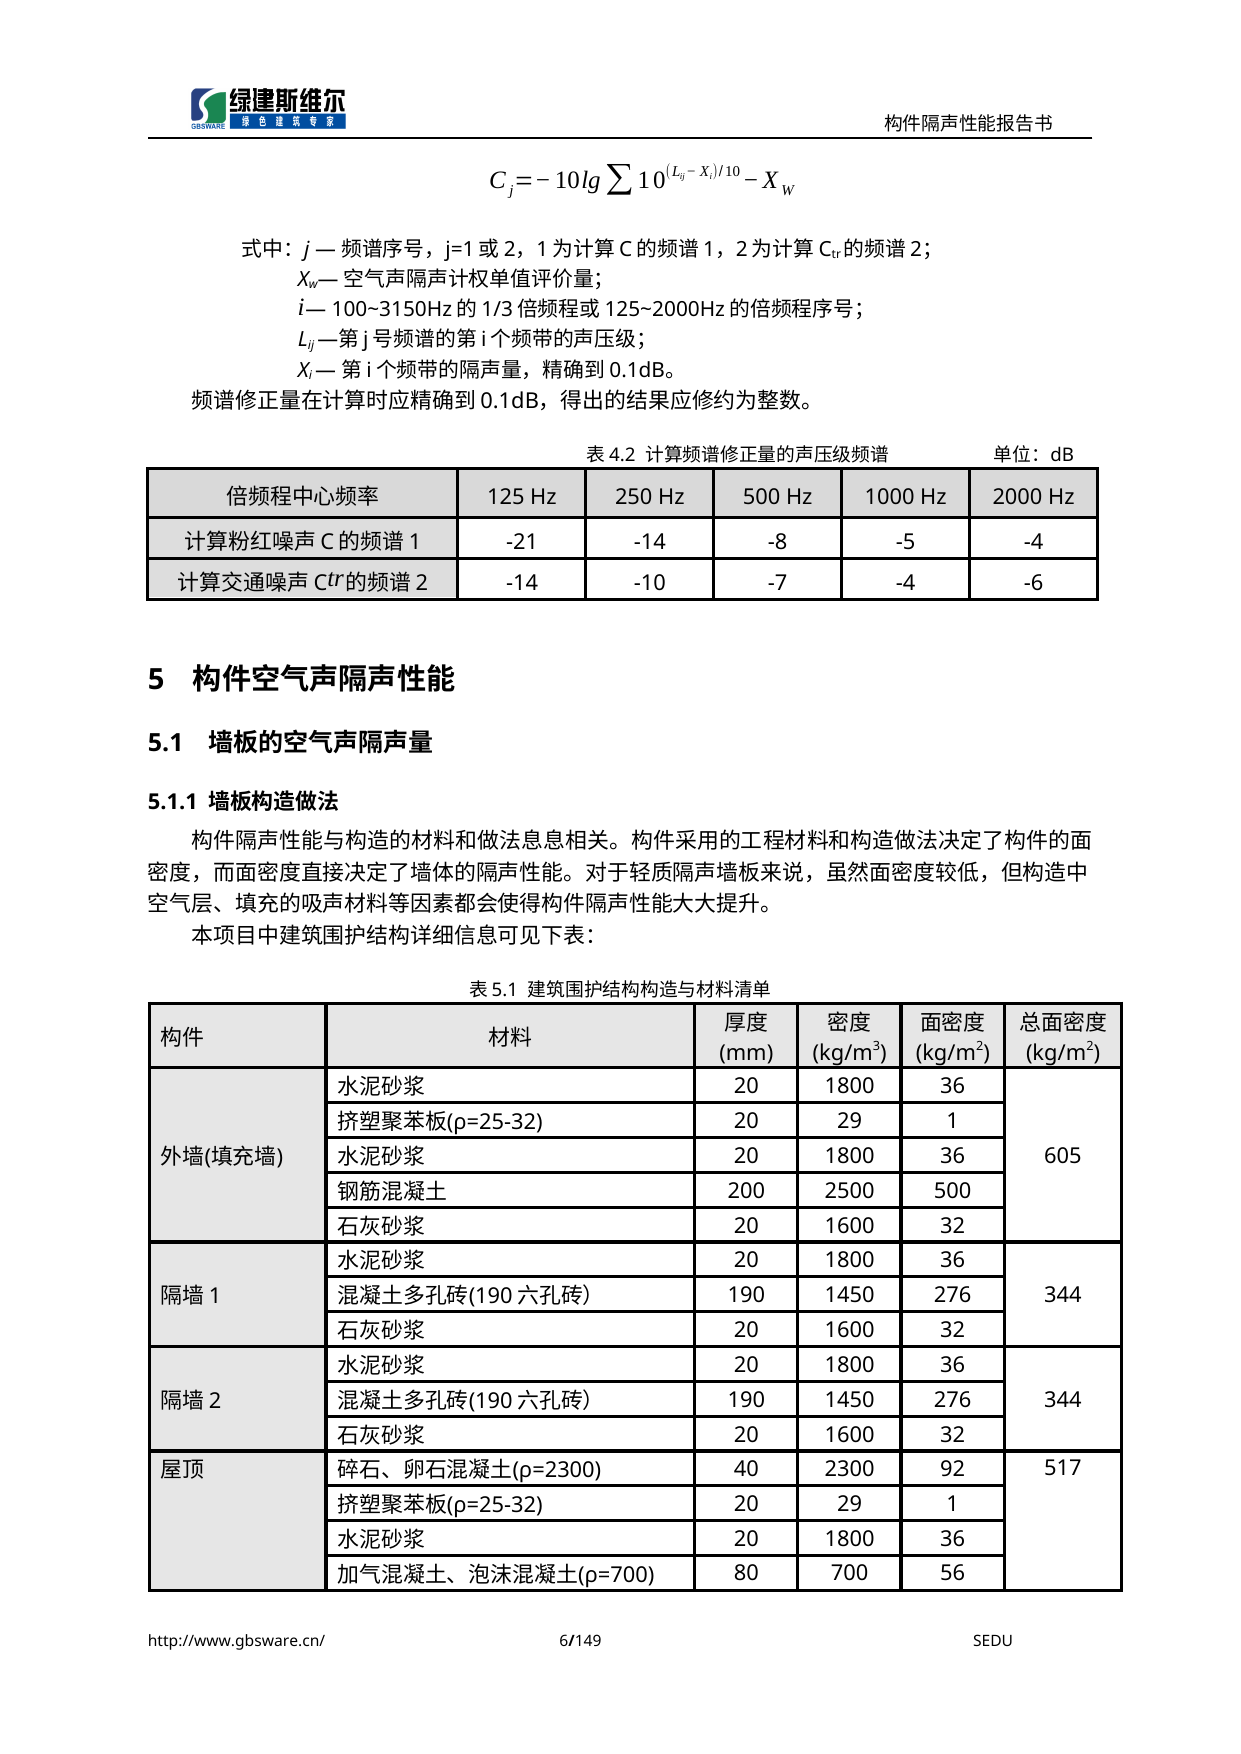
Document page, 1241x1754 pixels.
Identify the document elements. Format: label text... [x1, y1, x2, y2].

table_cell -4 [971, 519, 1096, 557]
text — 100~3150Hz的1/3倍频程或125~2000Hz的倍频程序号； [298, 292, 1092, 323]
table_cell 40 [696, 1453, 796, 1484]
table_cell 挤塑聚苯板(ρ=25-32) [328, 1104, 693, 1136]
table_cell 344 [1006, 1348, 1120, 1449]
table_cell -14 [459, 560, 584, 597]
table_header 总面密度(kg/m2) [1006, 1005, 1120, 1066]
table_cell 挤塑聚苯板(ρ=25-32) [328, 1487, 693, 1519]
table_header 密度(kg/m3) [799, 1005, 899, 1066]
table_cell 2300 [799, 1453, 899, 1484]
table_cell -5 [843, 519, 968, 557]
table_cell 1450 [799, 1383, 899, 1414]
table_cell 32 [903, 1418, 1003, 1449]
table_cell -8 [715, 519, 840, 557]
table_cell 屋顶 [151, 1453, 324, 1589]
table_cell 500 [903, 1174, 1003, 1206]
table_cell 1800 [799, 1069, 899, 1101]
table_cell 20 [696, 1418, 796, 1449]
table_cell 32 [903, 1313, 1003, 1345]
table_cell 石灰砂浆 [328, 1418, 693, 1449]
text 频谱修正量在计算时应精确到0.1dB，得出的结果应修约为整数。 [148, 383, 1092, 415]
table_cell 水泥砂浆 [328, 1348, 693, 1379]
table_cell 36 [903, 1522, 1003, 1554]
table_cell 加气混凝土、泡沫混凝土(ρ=700) [328, 1557, 693, 1589]
text Xw— 空气声隔声计权单值评价量； [298, 262, 1092, 292]
table_cell 20 [696, 1348, 796, 1379]
table_cell 92 [903, 1453, 1003, 1484]
table_header 面密度(kg/m2) [903, 1005, 1003, 1066]
table_cell 石灰砂浆 [328, 1313, 693, 1345]
table_header 250 Hz [587, 470, 712, 516]
table_cell 29 [799, 1104, 899, 1136]
table_cell 80 [696, 1557, 796, 1589]
table_cell 1 [903, 1487, 1003, 1519]
table_cell 36 [903, 1139, 1003, 1171]
text 表5.1 建筑围护结构构造与材料清单 [148, 974, 1092, 1002]
text 本项目中建筑围护结构详细信息可见下表： [148, 918, 1092, 949]
table_cell 1600 [799, 1209, 899, 1240]
table_cell -10 [587, 560, 712, 597]
table_cell 1800 [799, 1348, 899, 1379]
table_cell 混凝土多孔砖(190六孔砖） [328, 1383, 693, 1414]
subtitle 墙板构造做法 [148, 784, 1092, 817]
table_cell 20 [696, 1244, 796, 1275]
table_cell 1600 [799, 1313, 899, 1345]
table_header 厚度(mm) [696, 1005, 796, 1066]
text 式中：j — 频谱序号，j=1或2，1为计算C的频谱1，2为计算Ctr的频谱2； [241, 232, 1092, 262]
table_header 材料 [328, 1005, 693, 1066]
table_cell 36 [903, 1069, 1003, 1101]
table_cell 隔墙2 [151, 1348, 324, 1449]
table_cell 计算交通噪声C的频谱2 [149, 560, 456, 597]
table_cell 混凝土多孔砖(190六孔砖） [328, 1278, 693, 1310]
table_cell 20 [696, 1487, 796, 1519]
table_cell 200 [696, 1174, 796, 1206]
table_cell -7 [715, 560, 840, 597]
table_header 500 Hz [715, 470, 840, 516]
table_cell 20 [696, 1104, 796, 1136]
table_cell 1800 [799, 1522, 899, 1554]
table_cell 隔墙1 [151, 1244, 324, 1345]
table_cell 碎石、卵石混凝土(ρ=2300) [328, 1453, 693, 1484]
subtitle 构件空气声隔声性能 [148, 655, 1092, 698]
table_cell 1800 [799, 1244, 899, 1275]
table_cell 36 [903, 1348, 1003, 1379]
table_cell -14 [587, 519, 712, 557]
table_cell 605 [1006, 1069, 1120, 1240]
table_cell 石灰砂浆 [328, 1209, 693, 1240]
table_cell 20 [696, 1522, 796, 1554]
table_cell 29 [799, 1487, 899, 1519]
table_cell 1600 [799, 1418, 899, 1449]
table_cell 外墙(填充墙) [151, 1069, 324, 1240]
table_cell 20 [696, 1139, 796, 1171]
table_cell 水泥砂浆 [328, 1244, 693, 1275]
table_cell 水泥砂浆 [328, 1522, 693, 1554]
table_cell 20 [696, 1313, 796, 1345]
table_cell 32 [903, 1209, 1003, 1240]
table_cell 700 [799, 1557, 899, 1589]
table_header 125 Hz [459, 470, 584, 516]
table_cell 水泥砂浆 [328, 1139, 693, 1171]
text Lij —第j号频谱的第i个频带的声压级； [298, 323, 1092, 353]
table_cell 2500 [799, 1174, 899, 1206]
table_header 构件 [151, 1005, 324, 1066]
table_cell 1 [903, 1104, 1003, 1136]
text 表4.2 计算频谱修正量的声压级频谱 单位：dB [148, 440, 1074, 467]
picture [187, 88, 347, 130]
table_cell 56 [903, 1557, 1003, 1589]
table_cell -4 [843, 560, 968, 597]
text Xi — 第i个频带的隔声量，精确到0.1dB。 [298, 353, 1092, 383]
table_cell 1800 [799, 1139, 899, 1171]
table_cell 水泥砂浆 [328, 1069, 693, 1101]
table_cell 20 [696, 1209, 796, 1240]
table_cell 517 [1006, 1453, 1120, 1589]
text 构件隔声性能与构造的材料和做法息息相关。构件采用的工程材料和构造做法决定了构件的面密度，而面密度直接决定了墙体的隔声性能。对于轻质隔声墙板来说，虽然面密度较低，但构造中空气层、填充的吸声材料等因素都会使得构件隔声性能大大提升。 [148, 823, 1092, 918]
table_cell 276 [903, 1383, 1003, 1414]
table_header 2000 Hz [971, 470, 1096, 516]
table_header 1000 Hz [843, 470, 968, 516]
table_cell 190 [696, 1278, 796, 1310]
table_cell 计算粉红噪声C的频谱1 [149, 519, 456, 557]
table_cell -21 [459, 519, 584, 557]
table_cell 190 [696, 1383, 796, 1414]
table_header 倍频程中心频率 [149, 470, 456, 516]
table_cell 钢筋混凝土 [328, 1174, 693, 1206]
table_cell 36 [903, 1244, 1003, 1275]
table_cell -6 [971, 560, 1096, 597]
table_cell 344 [1006, 1244, 1120, 1345]
table_cell 1450 [799, 1278, 899, 1310]
table_cell 20 [696, 1069, 796, 1101]
subtitle 墙板的空气声隔声量 [148, 723, 1092, 759]
table_cell 276 [903, 1278, 1003, 1310]
